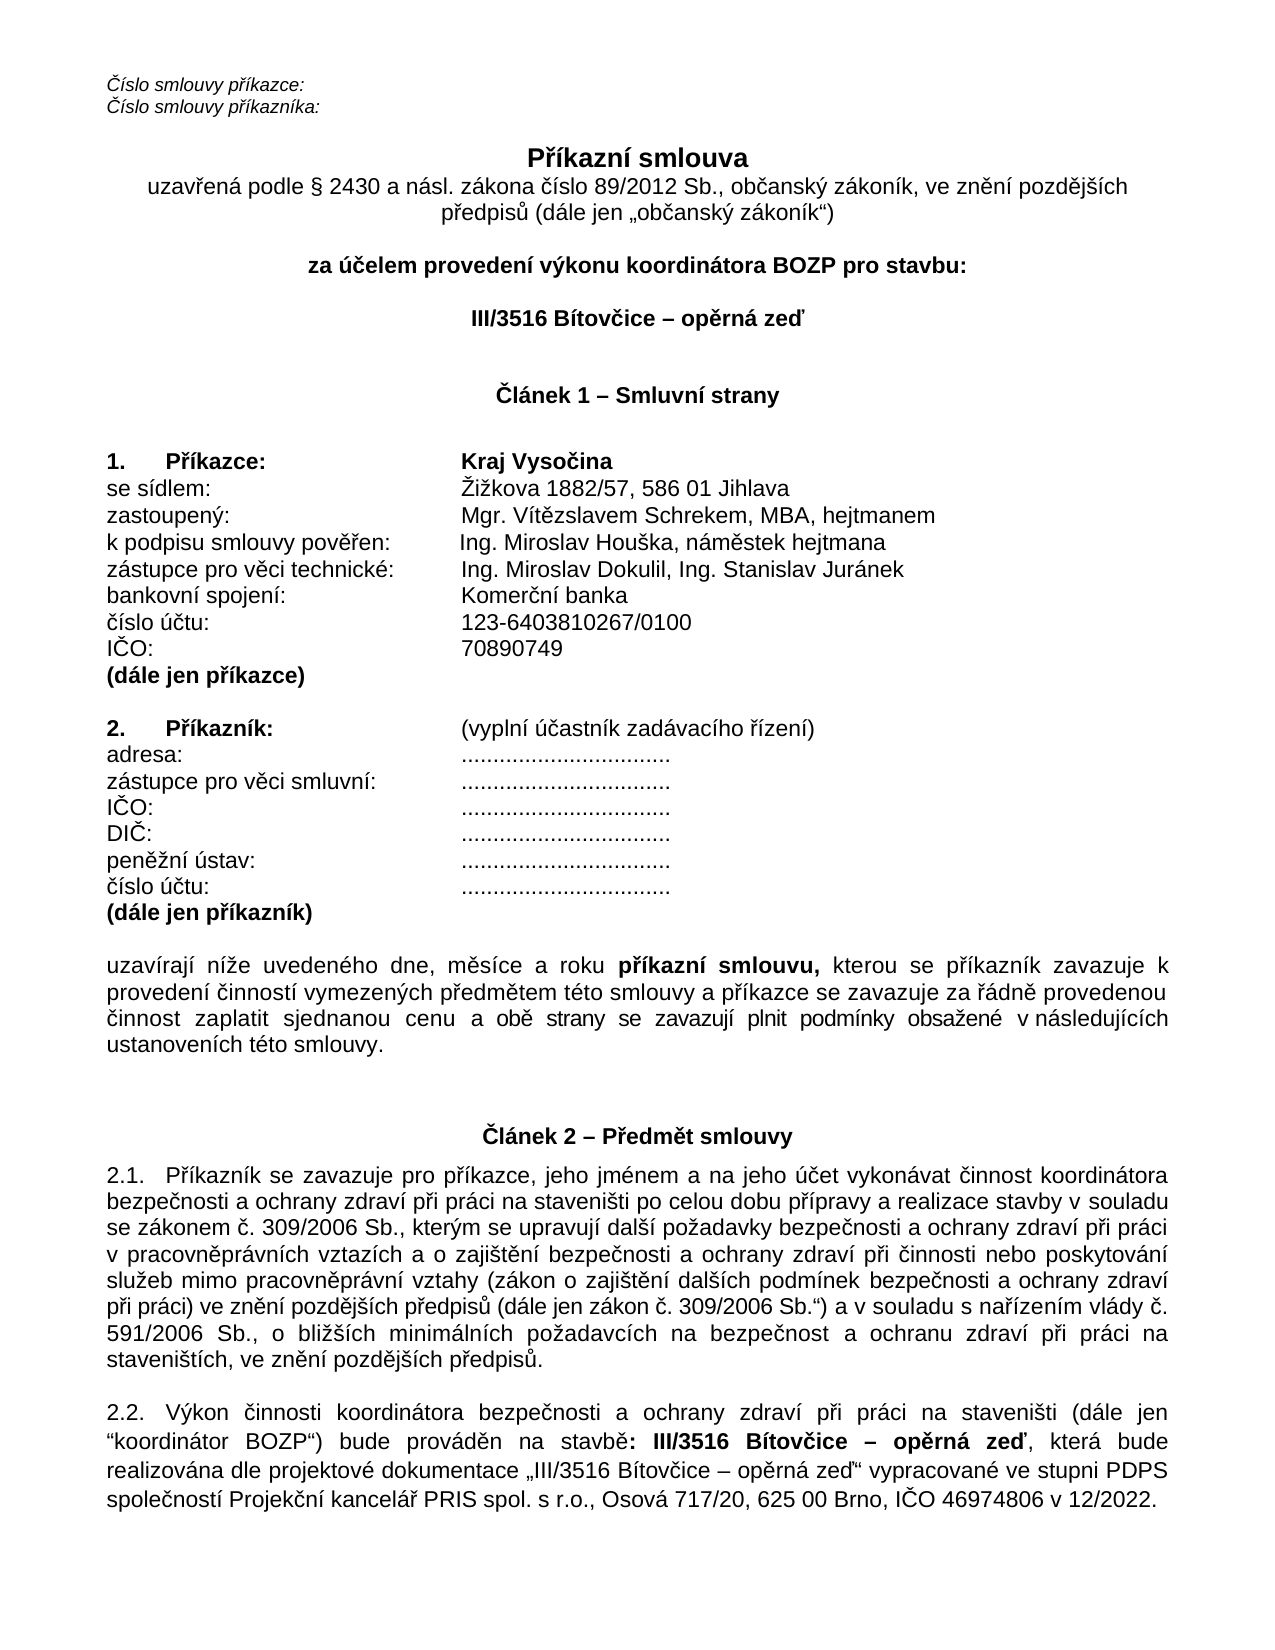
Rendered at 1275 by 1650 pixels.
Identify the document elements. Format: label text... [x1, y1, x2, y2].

text se sídlem: Žižkova 1882/57, 586 01 Jihlava [106, 475, 1169, 502]
text (dále jen příkazce) [106, 662, 1169, 688]
text IČO: 70890749 [106, 635, 1169, 662]
list Příkazce: Kraj Vysočina [106, 448, 1169, 475]
text adresa: ................................. [106, 741, 1169, 768]
list Výkon činnosti koordinátora bezpečnosti a ochrany zdraví při práci na staveništi (dále jen “koordinátor BOZP“) bude prováděn na stavbě: III/3516 Bítovčice – opěrná zeď, která bude realizována dle projektové dokumentace „III/3516 Bítovčice – opěrná zeď“ vypracované ve stupni PDPS společností Projekční kancelář PRIS spol. s r.o., Osová 717/20, 625 00 Brno, IČO 46974806 v 12/2022. [106, 1399, 1169, 1512]
subtitle peněžní ústav: ................................. [106, 847, 1169, 873]
text uzavírají níže uvedeného dne, měsíce a roku příkazní smlouvu, kterou se příkazník zavazuje k provedení činností vymezených předmětem této smlouvy a příkazce se zavazuje za řádně provedenou činnost zaplatit sjednanou cenu a obě strany se zavazují plnit podmínky obsažené v následujících ustanoveních této smlouvy. [106, 952, 1169, 1057]
text bankovní spojení: Komerční banka [106, 582, 1169, 609]
text IČO: ................................. [106, 794, 1169, 820]
text DIČ: ................................. [106, 820, 1169, 847]
subtitle Příkazní smlouva [106, 142, 1169, 173]
text Článek 2 – Předmět smlouvy [106, 1123, 1169, 1149]
list Příkazník: (vyplní účastník zadávacího řízení) [106, 715, 1169, 741]
text zástupce pro věci technické: Ing. Miroslav Dokulil, Ing. Stanislav Juránek [106, 555, 1169, 582]
text Článek 1 – Smluvní strany [106, 382, 1169, 409]
list Příkazník se zavazuje pro příkazce, jeho jménem a na jeho účet vykonávat činnost koordinátora bezpečnosti a ochrany zdraví při práci na staveništi po celou dobu přípravy a realizace stavby v souladu se zákonem č. 309/2006 Sb., kterým se upravují další požadavky bezpečnosti a ochrany zdraví při práci v pracovněprávních vztazích a o zajištění bezpečnosti a ochrany zdraví při činnosti nebo poskytování služeb mimo pracovněprávní vztahy (zákon o zajištění dalších podmínek bezpečnosti a ochrany zdraví při práci) ve znění pozdějších předpisů (dále jen zákon č. 309/2006 Sb.“) a v souladu s nařízením vlády č. 591/2006 Sb., o bližších minimálních požadavcích na bezpečnost a ochranu zdraví při práci na staveništích, ve znění pozdějších předpisů. [106, 1162, 1169, 1372]
text zástupce pro věci smluvní: ................................. [106, 768, 1169, 794]
text za účelem provedení výkonu koordinátora BOZP pro stavbu: [106, 252, 1169, 278]
text (dále jen příkazník) [106, 899, 1169, 926]
text uzavřená podle § 2430 a násl. zákona číslo 89/2012 Sb., občanský zákoník, ve znění pozdějších předpisů (dále jen „občanský zákoník“) [106, 173, 1169, 226]
subtitle číslo účtu: ................................. [106, 873, 1169, 899]
text zastoupený: Mgr. Vítězslavem Schrekem, MBA, hejtmanem [106, 502, 1169, 529]
text k podpisu smlouvy pověřen: Ing. Miroslav Houška, náměstek hejtmana [106, 529, 1169, 555]
text číslo účtu: 123-6403810267/0100 [106, 609, 1169, 635]
text III/3516 Bítovčice – opěrná zeď [106, 305, 1169, 331]
